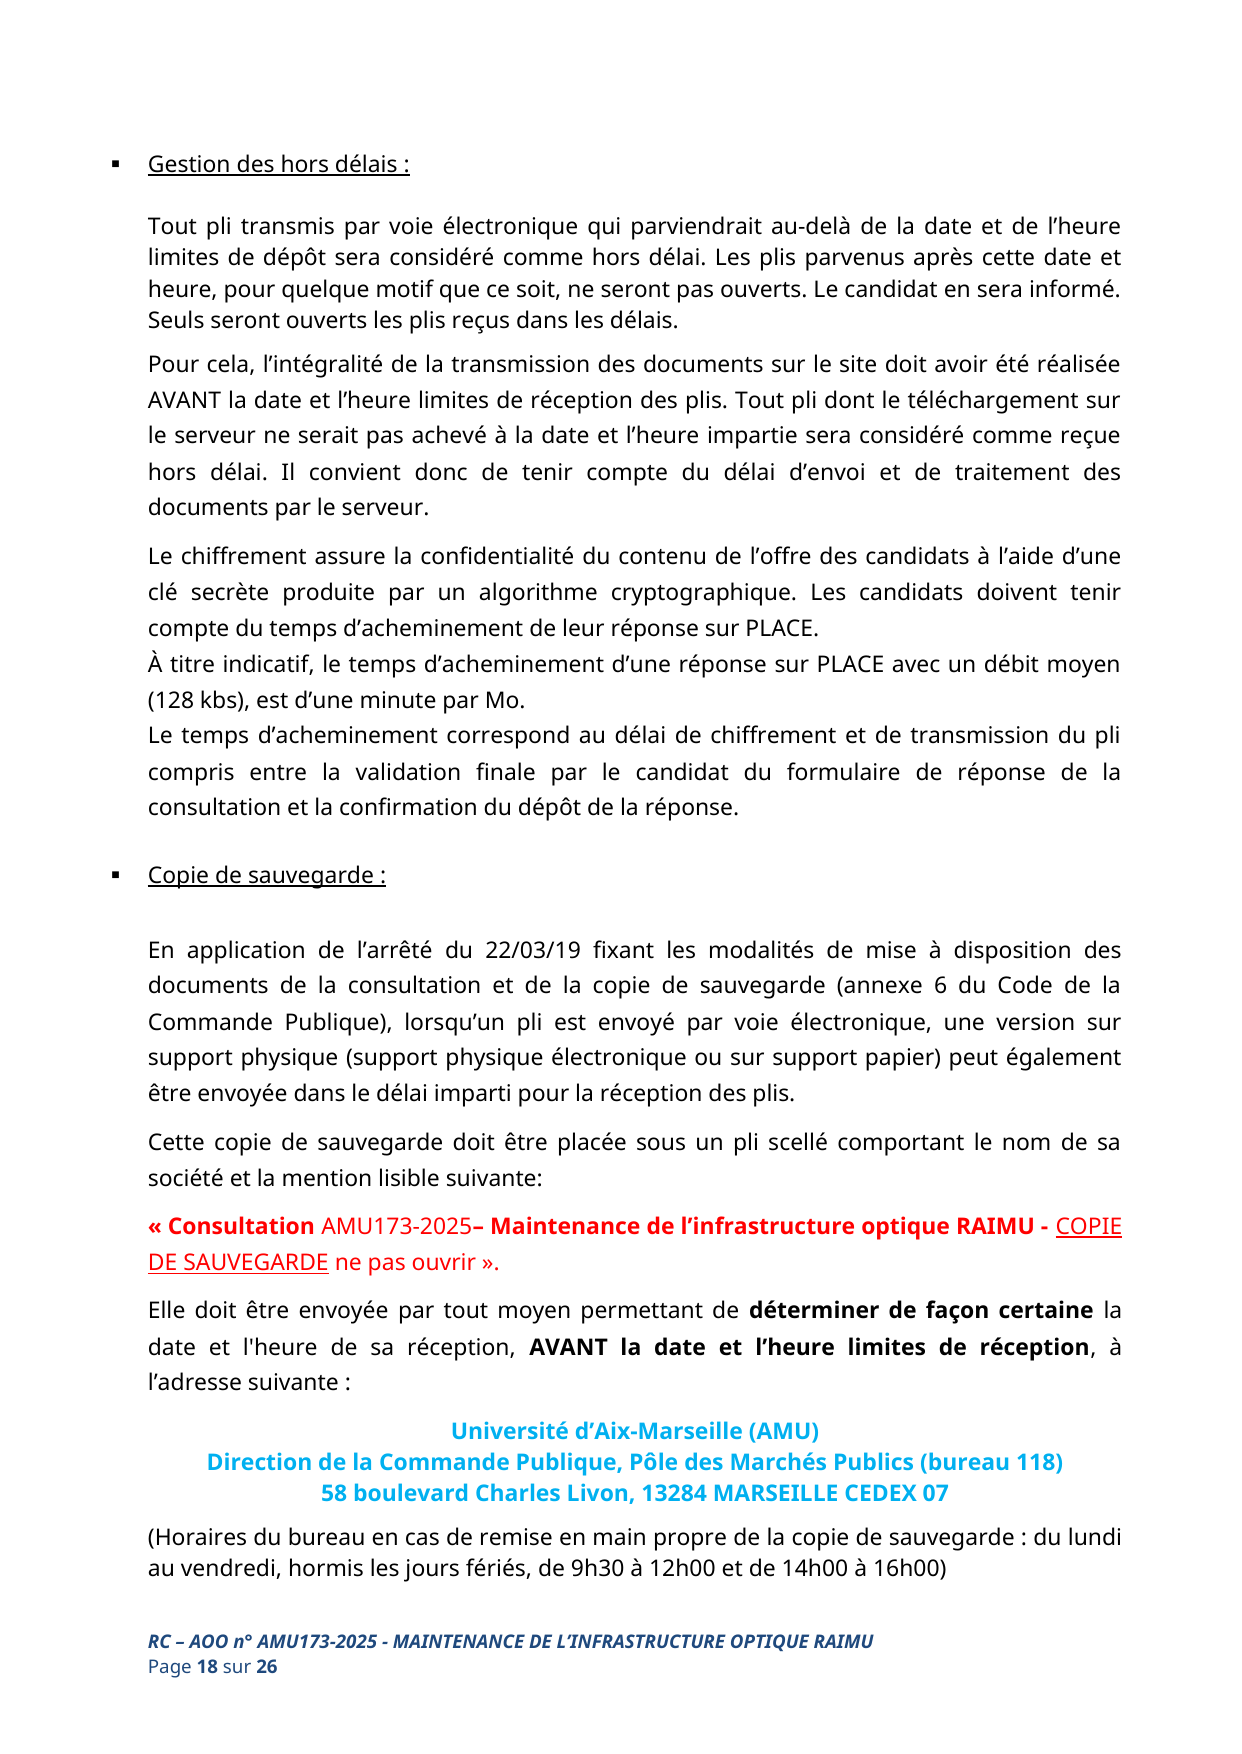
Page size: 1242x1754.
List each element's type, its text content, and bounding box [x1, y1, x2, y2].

text Le chiffrement assure la confidentialité du contenu de l’offre des candidats à l’aide d’une clé secrète produite par un algorithme cryptographique. Les candidats doivent tenir compte du temps d’acheminement de leur réponse sur PLACE. [148, 540, 1122, 643]
text Le temps d’acheminement correspond au délai de chiffrement et de transmission du pli compris entre la validation finale par le candidat du formulaire de réponse de la consultation et la confirmation du dépôt de la réponse. [148, 719, 1122, 823]
text Cette copie de sauvegarde doit être placée sous un pli scellé comportant le nom de sa société et la mention lisible suivante: [148, 1126, 1122, 1193]
text Direction de la Commande Publique, Pôle des Marchés Publics (bureau 118) 58 boulevard Charles Livon, 13284 MARSEILLE CEDEX 07 [148, 1446, 1122, 1508]
list Gestion des hors délais : [110, 148, 1122, 179]
text Pour cela, l’intégralité de la transmission des documents sur le site doit avoir été réalisée AVANT la date et l’heure limites de réception des plis. Tout pli dont le téléchargement sur le serveur ne serait pas achevé à la date et l’heure impartie sera considéré comme reçue hors délai. Il convient donc de tenir compte du délai d’envoi et de traitement des documents par le serveur. [148, 348, 1122, 523]
text (Horaires du bureau en cas de remise en main propre de la copie de sauvegarde : du lundi au vendredi, hormis les jours fériés, de 9h30 à 12h00 et de 14h00 à 16h00) [148, 1521, 1122, 1583]
text Université d’Aix-Marseille (AMU) [148, 1415, 1122, 1446]
text Elle doit être envoyée par tout moyen permettant de déterminer de façon certaine la date et l'heure de sa réception, AVANT la date et l’heure limites de réception, à l’adresse suivante : [148, 1294, 1122, 1398]
text En application de l’arrêté du 22/03/19 fixant les modalités de mise à disposition des documents de la consultation et de la copie de sauvegarde (annexe 6 du Code de la Commande Publique), lorsqu’un pli est envoyé par voie électronique, une version sur support physique (support physique électronique ou sur support papier) peut également être envoyée dans le délai imparti pour la réception des plis. [148, 933, 1122, 1108]
text Tout pli transmis par voie électronique qui parviendrait au-delà de la date et de l’heure limites de dépôt sera considéré comme hors délai. Les plis parvenus après cette date et heure, pour quelque motif que ce soit, ne seront pas ouverts. Le candidat en sera informé. Seuls seront ouverts les plis reçus dans les délais. [148, 210, 1122, 335]
text « Consultation AMU173-2025– Maintenance de l’infrastructure optique RAIMU - COPIE DE SAUVEGARDE ne pas ouvrir ». [148, 1210, 1122, 1277]
text À titre indicatif, le temps d’acheminement d’une réponse sur PLACE avec un débit moyen (128 kbs), est d’une minute par Mo. [148, 648, 1122, 715]
list Copie de sauvegarde : [110, 858, 1122, 890]
